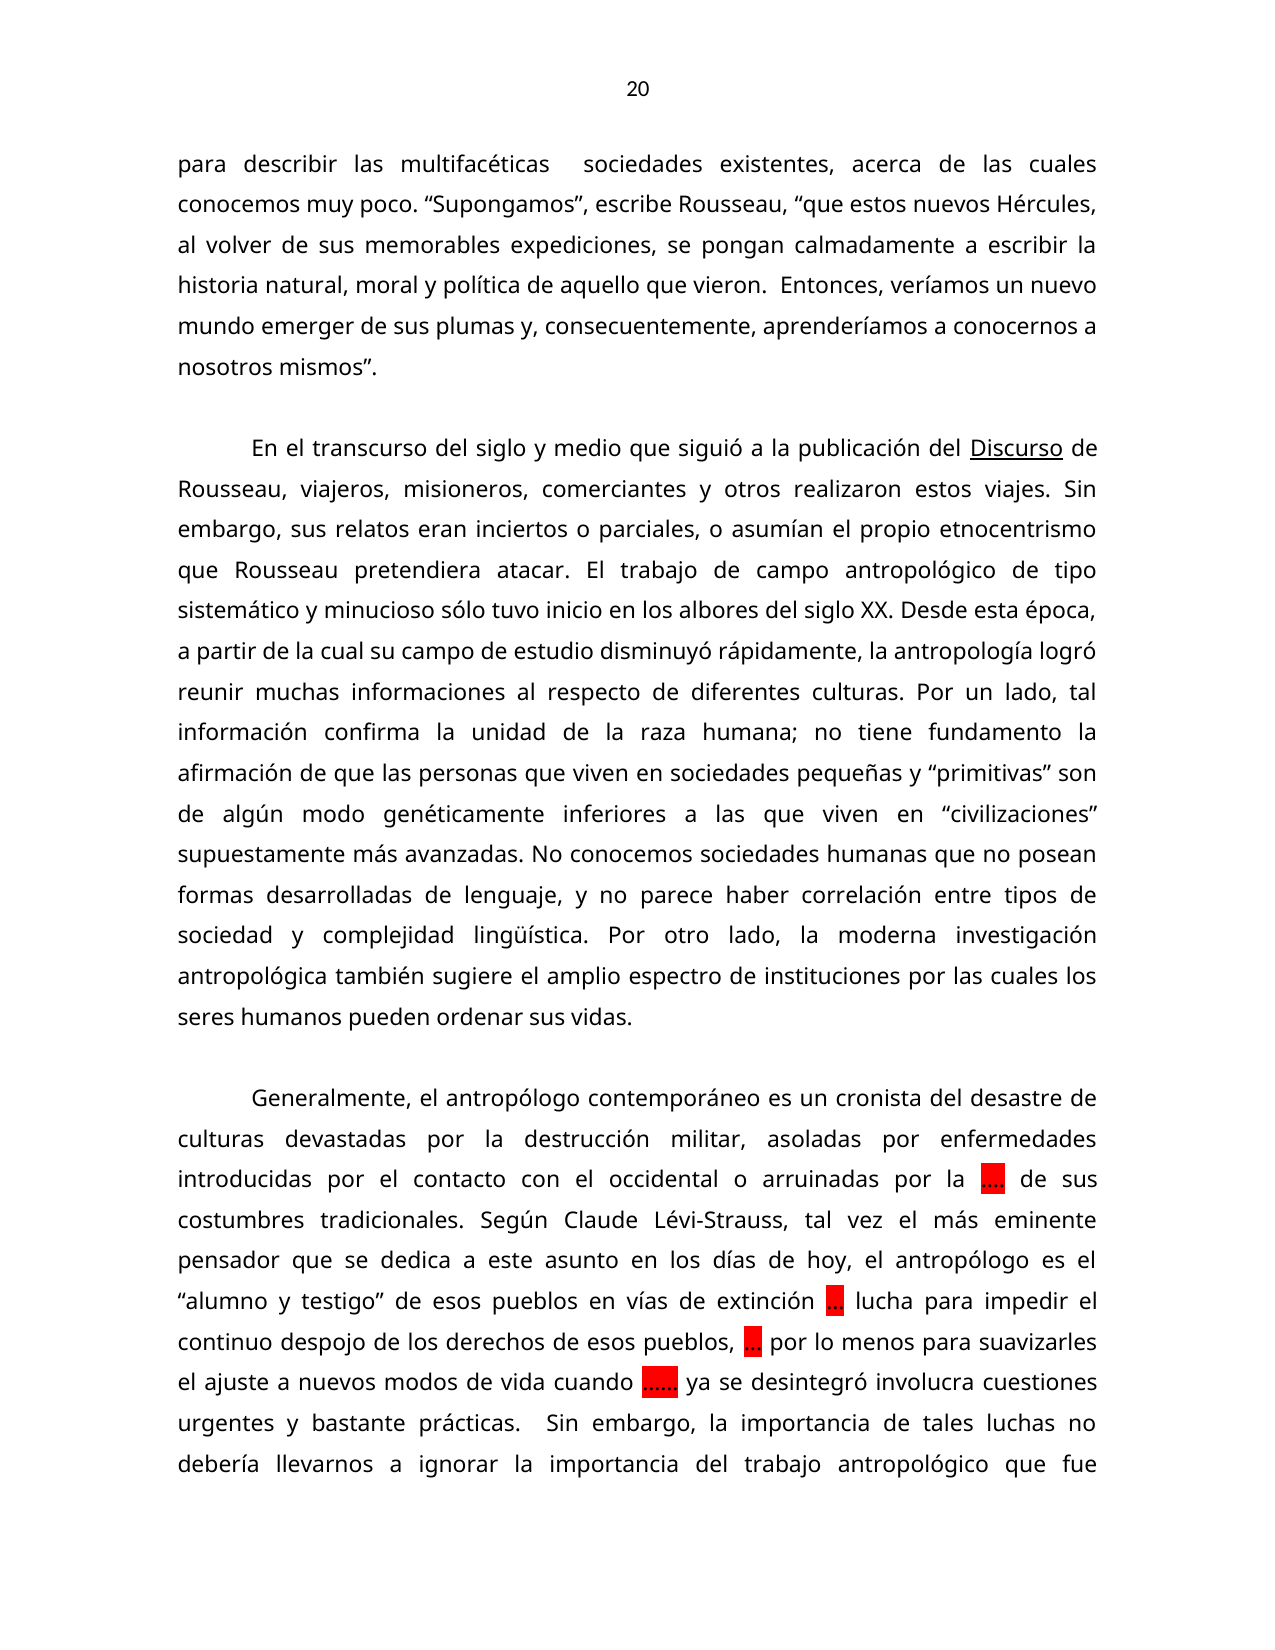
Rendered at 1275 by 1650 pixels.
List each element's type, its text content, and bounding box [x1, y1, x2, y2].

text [177, 1082, 1098, 1479]
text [177, 148, 1098, 382]
text En el transcurso del siglo y medio que siguió a la publicación del Discurso de Rousseau, viajeros, misioneros, comerciantes y otros realizaron estos viajes. Sin embargo, sus relatos eran inciertos o parciales, o asumían el propio etnocentrismo que Rousseau pretendiera atacar. El trabajo de campo antropológico de tipo sistemático y minucioso sólo tuvo inicio en los albores del siglo XX. Desde esta época, a partir de la cual su campo de estudio disminuyó rápidamente, la antropología logró reunir muchas informaciones al respecto de diferentes culturas. Por un lado, tal información confirma la unidad de la raza humana; no tiene fundamento la afirmación de que las personas que viven en sociedades pequeñas y “primitivas” son de algún modo genéticamente inferiores a las que viven en “civilizaciones” supuestamente más avanzadas. No conocemos sociedades humanas que no posean formas desarrolladas de lenguaje, y no parece haber correlación entre tipos de sociedad y complejidad lingüística. Por otro lado, la moderna investigación antropológica también sugiere el amplio espectro de instituciones por las cuales los seres humanos pueden ordenar sus vidas. [177, 432, 1098, 1032]
